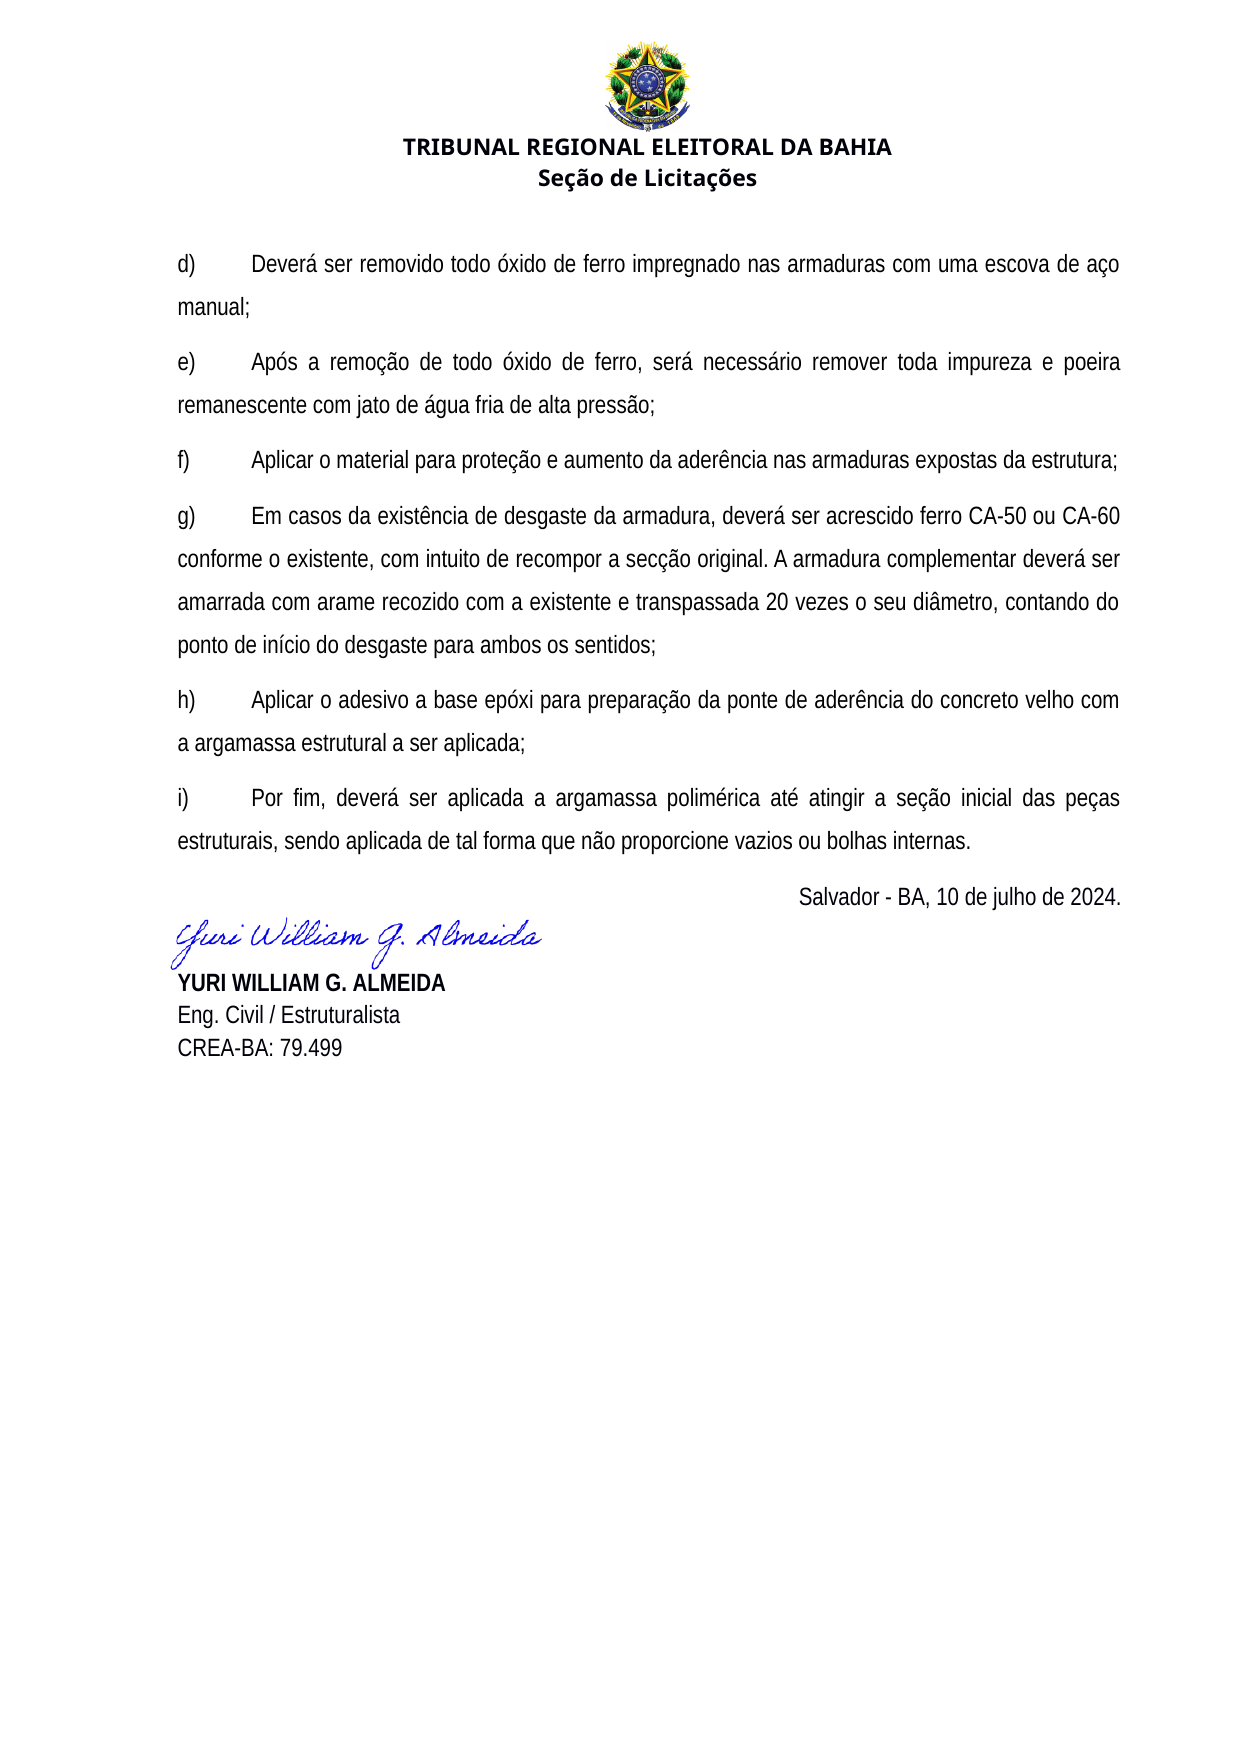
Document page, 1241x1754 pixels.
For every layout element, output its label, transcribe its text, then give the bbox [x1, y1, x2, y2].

list Aplicar o adesivo a base epóxi para preparação da ponte de aderência do concreto velho com a argamassa estrutural a ser aplicada; [177, 685, 1122, 757]
text YURI WILLIAM G. ALMEIDA [177, 968, 1122, 996]
list Deverá ser removido todo óxido de ferro impregnado nas armaduras com uma escova de aço manual; [177, 249, 1122, 320]
list Em casos da existência de desgaste da armadura, deverá ser acrescido ferro CA-50 ou CA-60 conforme o existente, com intuito de recompor a secção original. A armadura complementar deverá ser amarrada com arame recozido com a existente e transpassada 20 vezes o seu diâmetro, contando do ponto de início do desgaste para ambos os sentidos; [177, 501, 1122, 658]
text CREA-BA: 79.499 [177, 1033, 1122, 1062]
text Eng. Civil / Estruturalista [177, 1001, 1122, 1029]
list Aplicar o material para proteção e aumento da aderência nas armaduras expostas da estrutura; [177, 446, 1122, 474]
text Salvador - BA, 10 de julho de 2024. [177, 882, 1122, 910]
list Por fim, deverá ser aplicada a argamassa polimérica até atingir a seção inicial das peças estruturais, sendo aplicada de tal forma que não proporcione vazios ou bolhas internas. [177, 783, 1122, 855]
list Após a remoção de todo óxido de ferro, será necessário remover toda impureza e poeira remanescente com jato de água fria de alta pressão; [177, 347, 1122, 419]
picture [163, 910, 553, 980]
